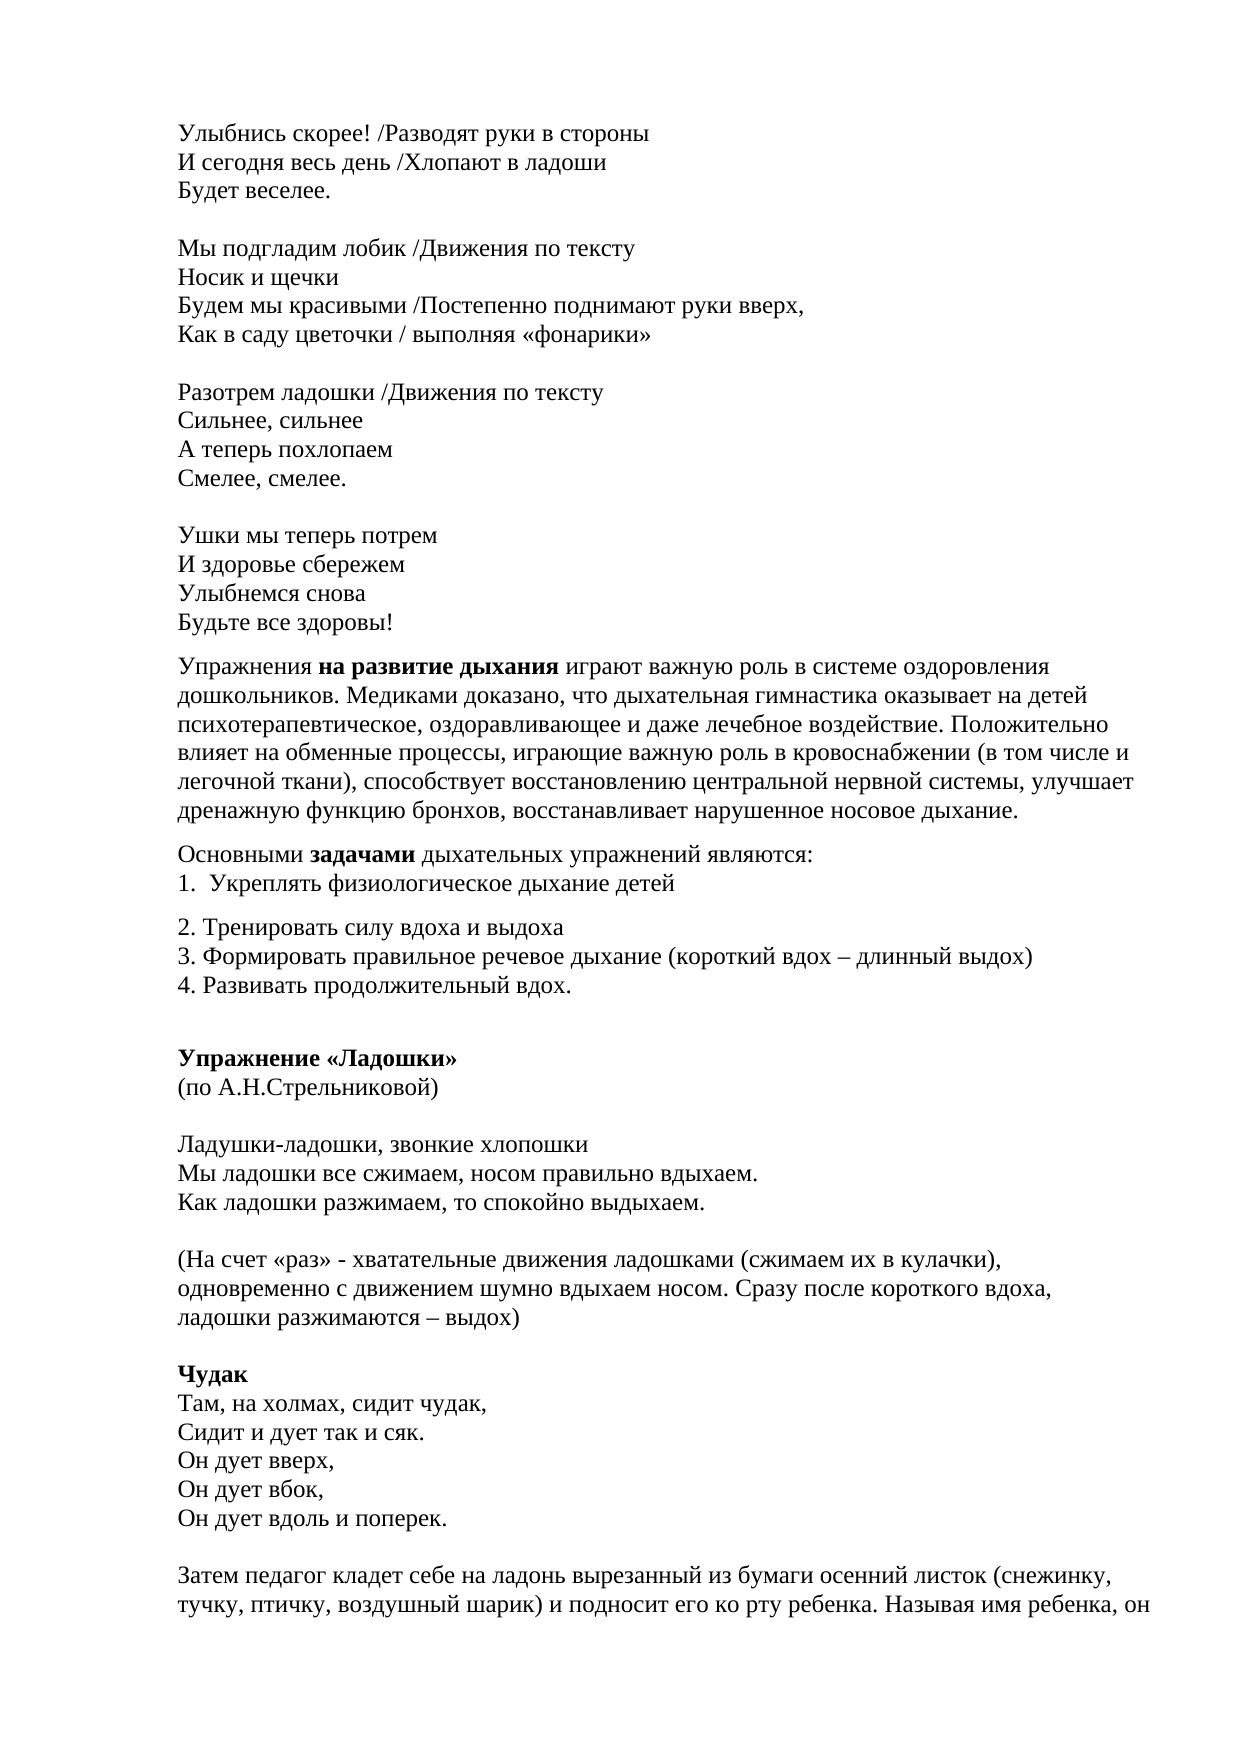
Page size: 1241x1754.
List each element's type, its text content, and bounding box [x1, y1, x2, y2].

text Упражнения на развитие дыхания играют важную роль в системе оздоровления дошкольников. Медиками доказано, что дыхательная гимнастика оказывает на детей психотерапевтическое, оздоравливающее и даже лечебное воздействие. Положительно влияет на обменные процессы, играющие важную роль в кровоснабжении (в том числе и легочной ткани), способствует восстановлению центральной нервной системы, улучшает дренажную функцию бронхов, восстанавливает нарушенное носовое дыхание. [177, 651, 1152, 824]
text 2. Тренировать силу вдоха и выдоха 3. Формировать правильное речевое дыхание (короткий вдох – длинный выдох) 4. Развивать продолжительный вдох. [177, 912, 1152, 999]
text Основными задачами дыхательных упражнений являются: 1. Укреплять физиологическое дыхание детей [177, 839, 1152, 897]
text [177, 1014, 1152, 1618]
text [177, 118, 1152, 636]
